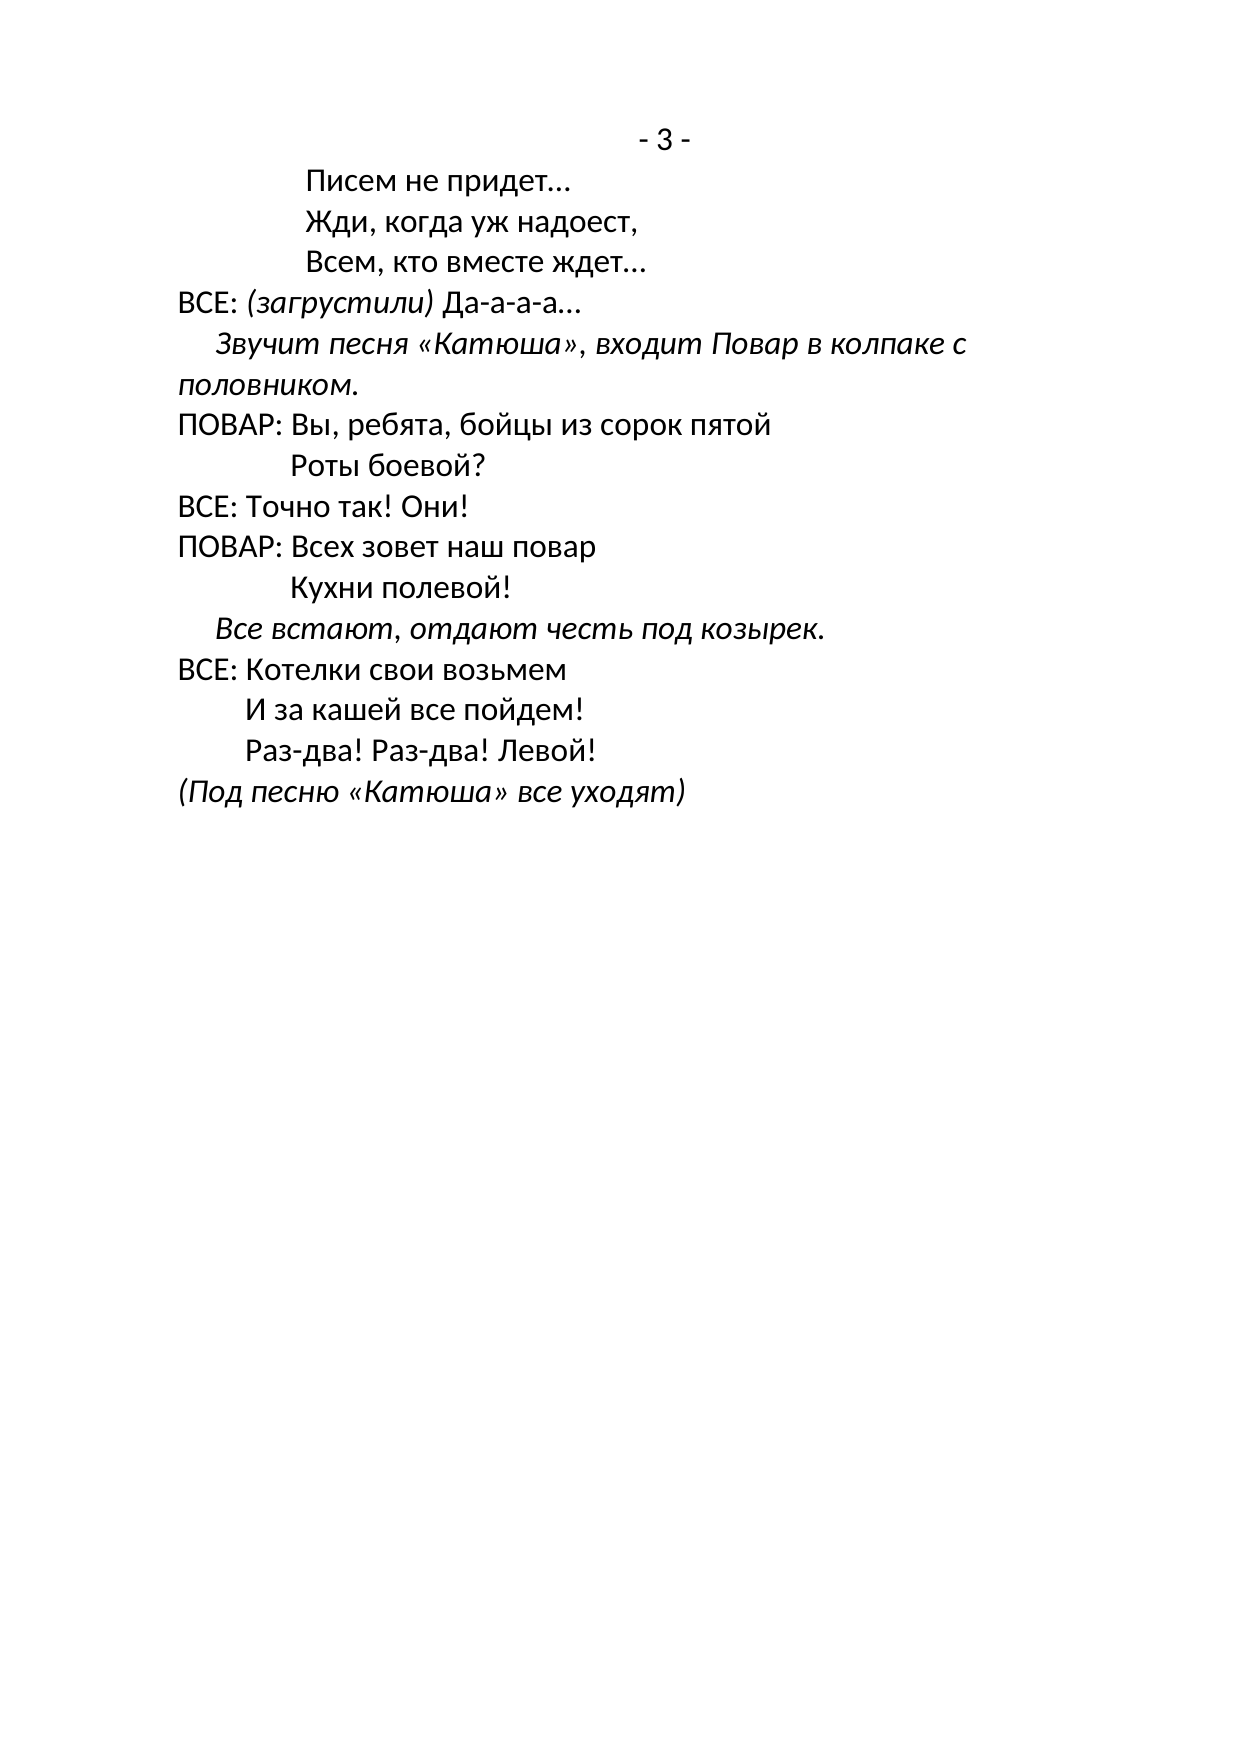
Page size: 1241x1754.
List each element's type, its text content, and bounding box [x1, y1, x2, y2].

text Всем, кто вместе ждет… [177, 240, 1152, 281]
text - 3 - [177, 118, 1152, 159]
text (Под песню «Катюша» все уходят) [177, 770, 1152, 811]
text Кухни полевой! [177, 566, 1152, 607]
text ВСЕ: Котелки свои возьмем [177, 648, 1152, 688]
text ПОВАР: Вы, ребята, бойцы из сорок пятой [177, 403, 1152, 444]
text Роты боевой? [177, 444, 1152, 485]
text ВСЕ: (загрустили) Да-а-а-а… [177, 281, 1152, 322]
text И за кашей все пойдем! [177, 688, 1152, 729]
text Все встают, отдают честь под козырек. [177, 607, 1152, 648]
text ВСЕ: Точно так! Они! [177, 485, 1152, 525]
text Писем не придет… [177, 159, 1152, 199]
text Жди, когда уж надоест, [177, 199, 1152, 240]
text ПОВАР: Всех зовет наш повар [177, 525, 1152, 566]
text Звучит песня «Катюша», входит Повар в колпаке с половником. [177, 322, 1152, 403]
text Раз-два! Раз-два! Левой! [177, 729, 1152, 770]
